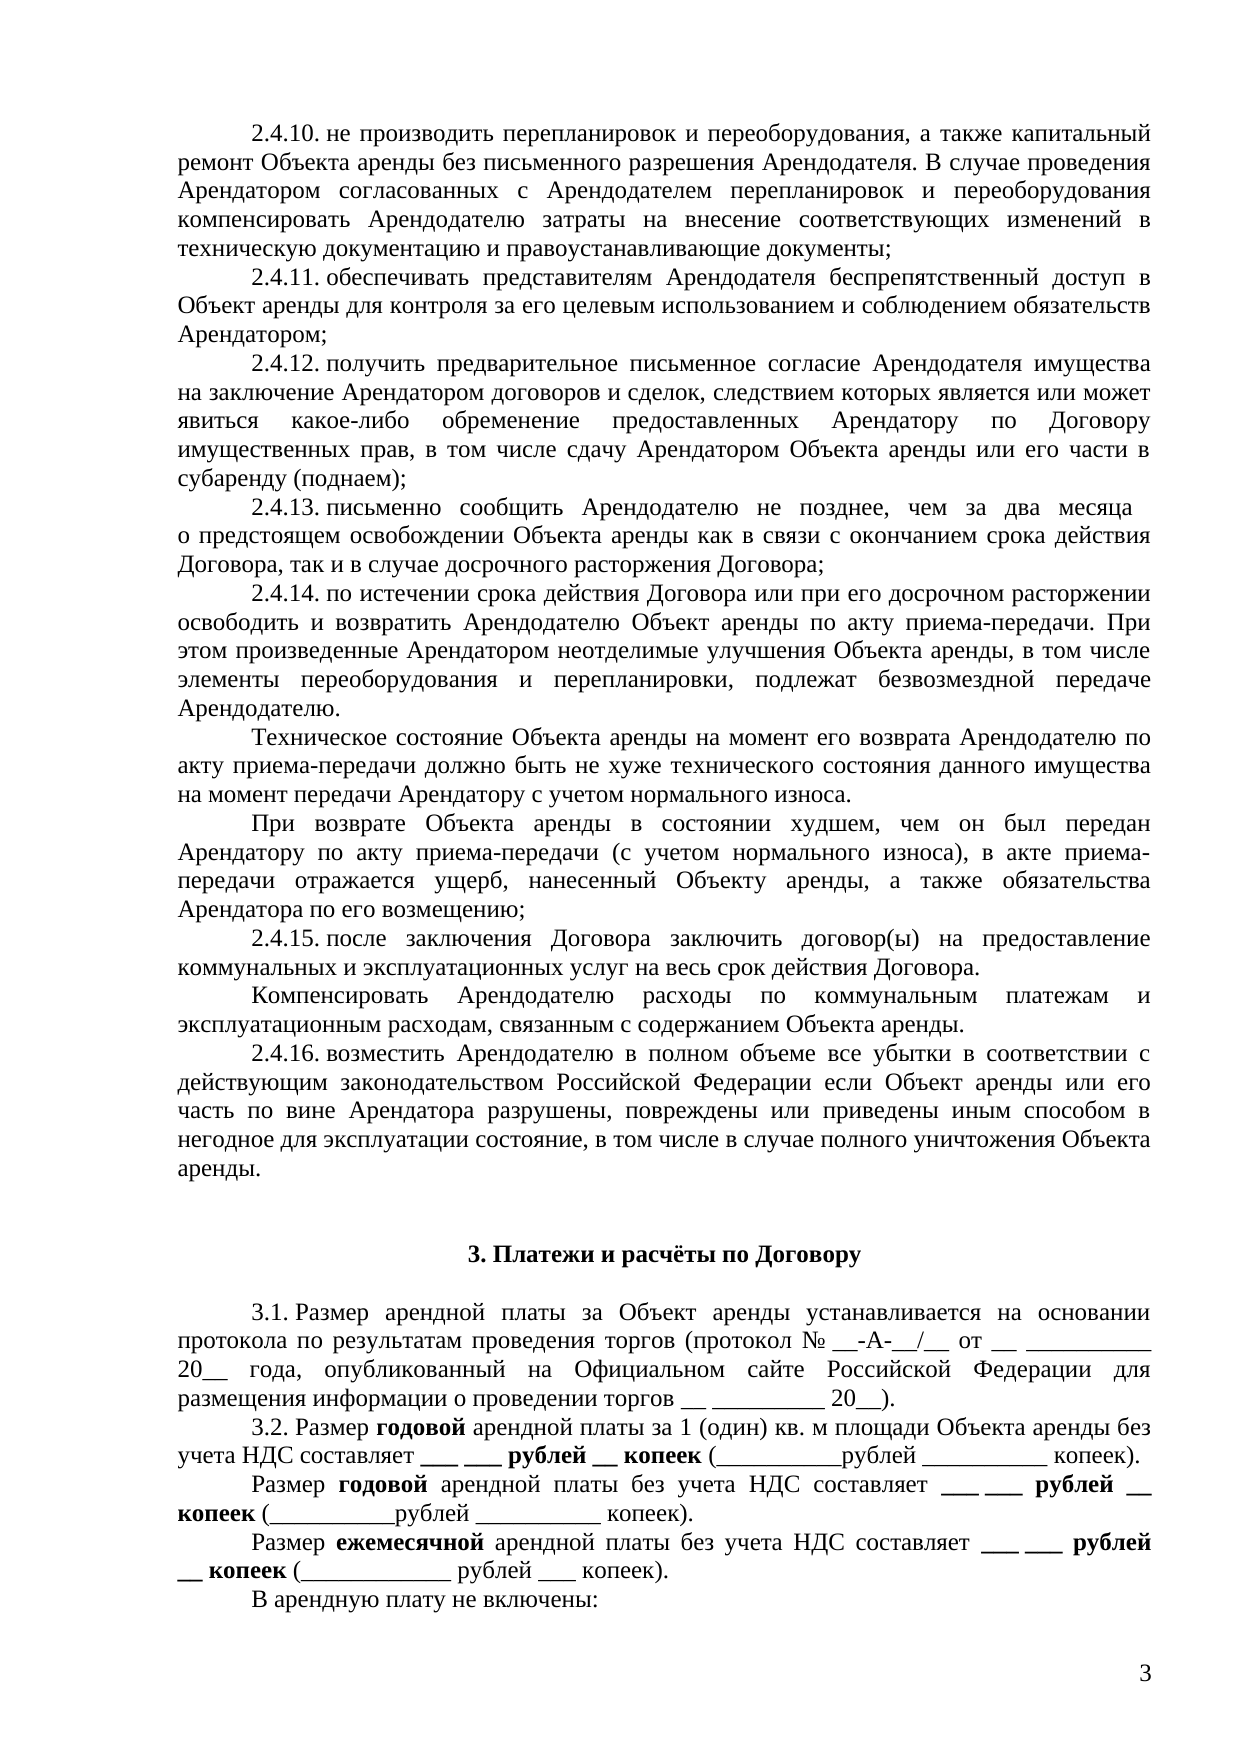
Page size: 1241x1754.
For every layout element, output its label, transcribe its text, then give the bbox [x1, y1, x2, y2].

text 2.4.14. по истечении срока действия Договора или при его досрочном расторжении освободить и возвратить Арендодателю Объект аренды по акту приема-передачи. При этом произведенные Арендатором неотделимые улучшения Объекта аренды, в том числе элементы переоборудования и перепланировки, подлежат безвозмездной передаче Арендодателю. [177, 578, 1152, 722]
text Размер ежемесячной арендной платы без учета НДС составляет ___ ___ рублей __ копеек (____________ рублей ___ копеек). [177, 1527, 1152, 1584]
text 3. Платежи и расчёты по Договору [177, 1239, 1152, 1268]
text 2.4.10. не производить перепланировок и переоборудования, а также капитальный ремонт Объекта аренды без письменного разрешения Арендодателя. В случае проведения Арендатором согласованных с Арендодателем перепланировок и переоборудования компенсировать Арендодателю затраты на внесение соответствующих изменений в техническую документацию и правоустанавливающие документы; [177, 118, 1152, 262]
text В арендную плату не включены: [177, 1584, 1152, 1613]
text 3.2. Размер годовой арендной платы за 1 (один) кв. м площади Объекта аренды без учета НДС составляет ___ ___ рублей __ копеек (__________рублей __________ копеек). [177, 1412, 1152, 1469]
text Размер годовой арендной платы без учета НДС составляет ___ ___ рублей __ копеек (__________рублей __________ копеек). [177, 1469, 1152, 1527]
text Техническое состояние Объекта аренды на момент его возврата Арендодателю по акту приема-передачи должно быть не хуже технического состояния данного имущества на момент передачи Арендатору с учетом нормального износа. [177, 722, 1152, 808]
text 2.4.11. обеспечивать представителям Арендодателя беспрепятственный доступ в Объект аренды для контроля за его целевым использованием и соблюдением обязательств Арендатором; [177, 262, 1152, 348]
text Компенсировать Арендодателю расходы по коммунальным платежам и эксплуатационным расходам, связанным с содержанием Объекта аренды. [177, 981, 1152, 1038]
text 3.1. Размер арендной платы за Объект аренды устанавливается на основании протокола по результатам проведения торгов (протокол № __-А-__/__ от __ __________ 20__ года, опубликованный на Официальном сайте Российской Федерации для размещения информации о проведении торгов __ _________ 20__). [177, 1297, 1152, 1412]
text 2.4.15. после заключения Договора заключить договор(ы) на предоставление коммунальных и эксплуатационных услуг на весь срок действия Договора. [177, 923, 1152, 981]
text При возврате Объекта аренды в состоянии худшем, чем он был передан Арендатору по акту приема-передачи (с учетом нормального износа), в акте приема-передачи отражается ущерб, нанесенный Объекту аренды, а также обязательства Арендатора по его возмещению; [177, 808, 1152, 923]
text 2.4.16. возместить Арендодателю в полном объеме все убытки в соответствии с действующим законодательством Российской Федерации если Объект аренды или его часть по вине Арендатора разрушены, повреждены или приведены иным способом в негодное для эксплуатации состояние, в том числе в случае полного уничтожения Объекта аренды. [177, 1038, 1152, 1182]
text 2.4.13. письменно сообщить Арендодателю не позднее, чем за два месяца о предстоящем освобождении Объекта аренды как в связи с окончанием срока действия Договора, так и в случае досрочного расторжения Договора; [177, 492, 1152, 578]
text 2.4.12. получить предварительное письменное согласие Арендодателя имущества на заключение Арендатором договоров и сделок, следствием которых является или может явиться какое-либо обременение предоставленных Арендатору по Договору имущественных прав, в том числе сдачу Арендатором Объекта аренды или его части в субаренду (поднаем); [177, 348, 1152, 492]
